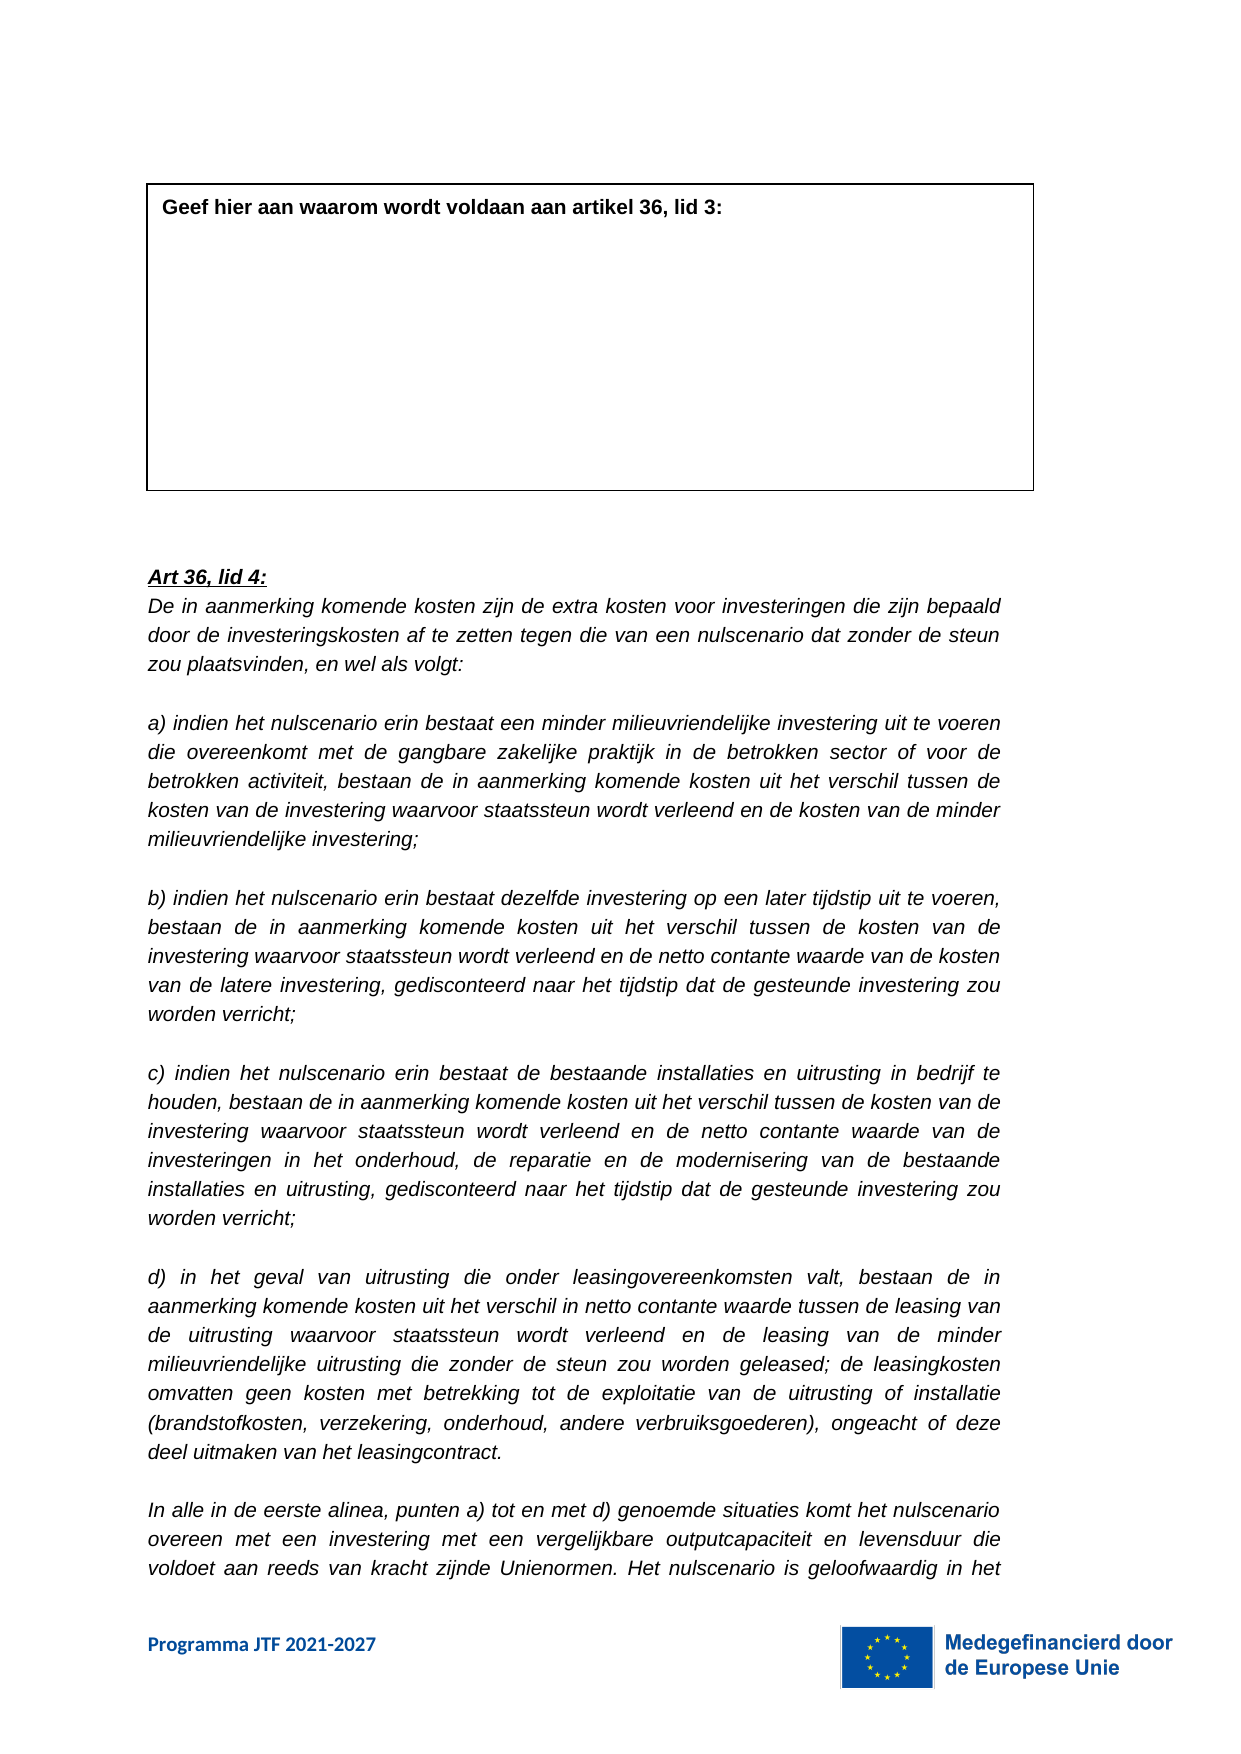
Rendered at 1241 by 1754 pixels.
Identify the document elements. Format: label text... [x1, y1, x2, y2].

text a) indien het nulscenario erin bestaat een minder milieuvriendelijke investering uit te voeren die overeenkomt met de gangbare zakelijke praktijk in de betrokken sector of voor de betrokken activiteit, bestaan de in aanmerking komende kosten uit het verschil tussen de kosten van de investering waarvoor staatssteun wordt verleend en de kosten van de minder milieuvriendelijke investering; [148, 707, 1004, 852]
text Art 36, lid 4: [148, 561, 1004, 590]
text c) indien het nulscenario erin bestaat de bestaande installaties en uitrusting in bedrijf te houden, bestaan de in aanmerking komende kosten uit het verschil tussen de kosten van de investering waarvoor staatssteun wordt verleend en de netto contante waarde van de investeringen in het onderhoud, de reparatie en de modernisering van de bestaande installaties en uitrusting, gedisconteerd naar het tijdstip dat de gesteunde investering zou worden verricht; [148, 1057, 1004, 1232]
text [148, 1494, 1004, 1582]
text d) in het geval van uitrusting die onder leasingovereenkomsten valt, bestaan de in aanmerking komende kosten uit het verschil in netto contante waarde tussen de leasing van de uitrusting waarvoor staatssteun wordt verleend en de leasing van de minder milieuvriendelijke uitrusting die zonder de steun zou worden geleased; de leasingkosten omvatten geen kosten met betrekking tot de exploitatie van de uitrusting of installatie (brandstofkosten, verzekering, onderhoud, andere verbruiksgoederen), ongeacht of deze deel uitmaken van het leasingcontract. [148, 1261, 1004, 1465]
text b) indien het nulscenario erin bestaat dezelfde investering op een later tijdstip uit te voeren, bestaan de in aanmerking komende kosten uit het verschil tussen de kosten van de investering waarvoor staatssteun wordt verleend en de netto contante waarde van de kosten van de latere investering, gedisconteerd naar het tijdstip dat de gesteunde investering zou worden verricht; [148, 882, 1004, 1027]
text De in aanmerking komende kosten zijn de extra kosten voor investeringen die zijn bepaald door de investeringskosten af te zetten tegen die van een nulscenario dat zonder de steun zou plaatsvinden, en wel als volgt: [148, 590, 1004, 677]
picture [838, 1623, 1179, 1690]
